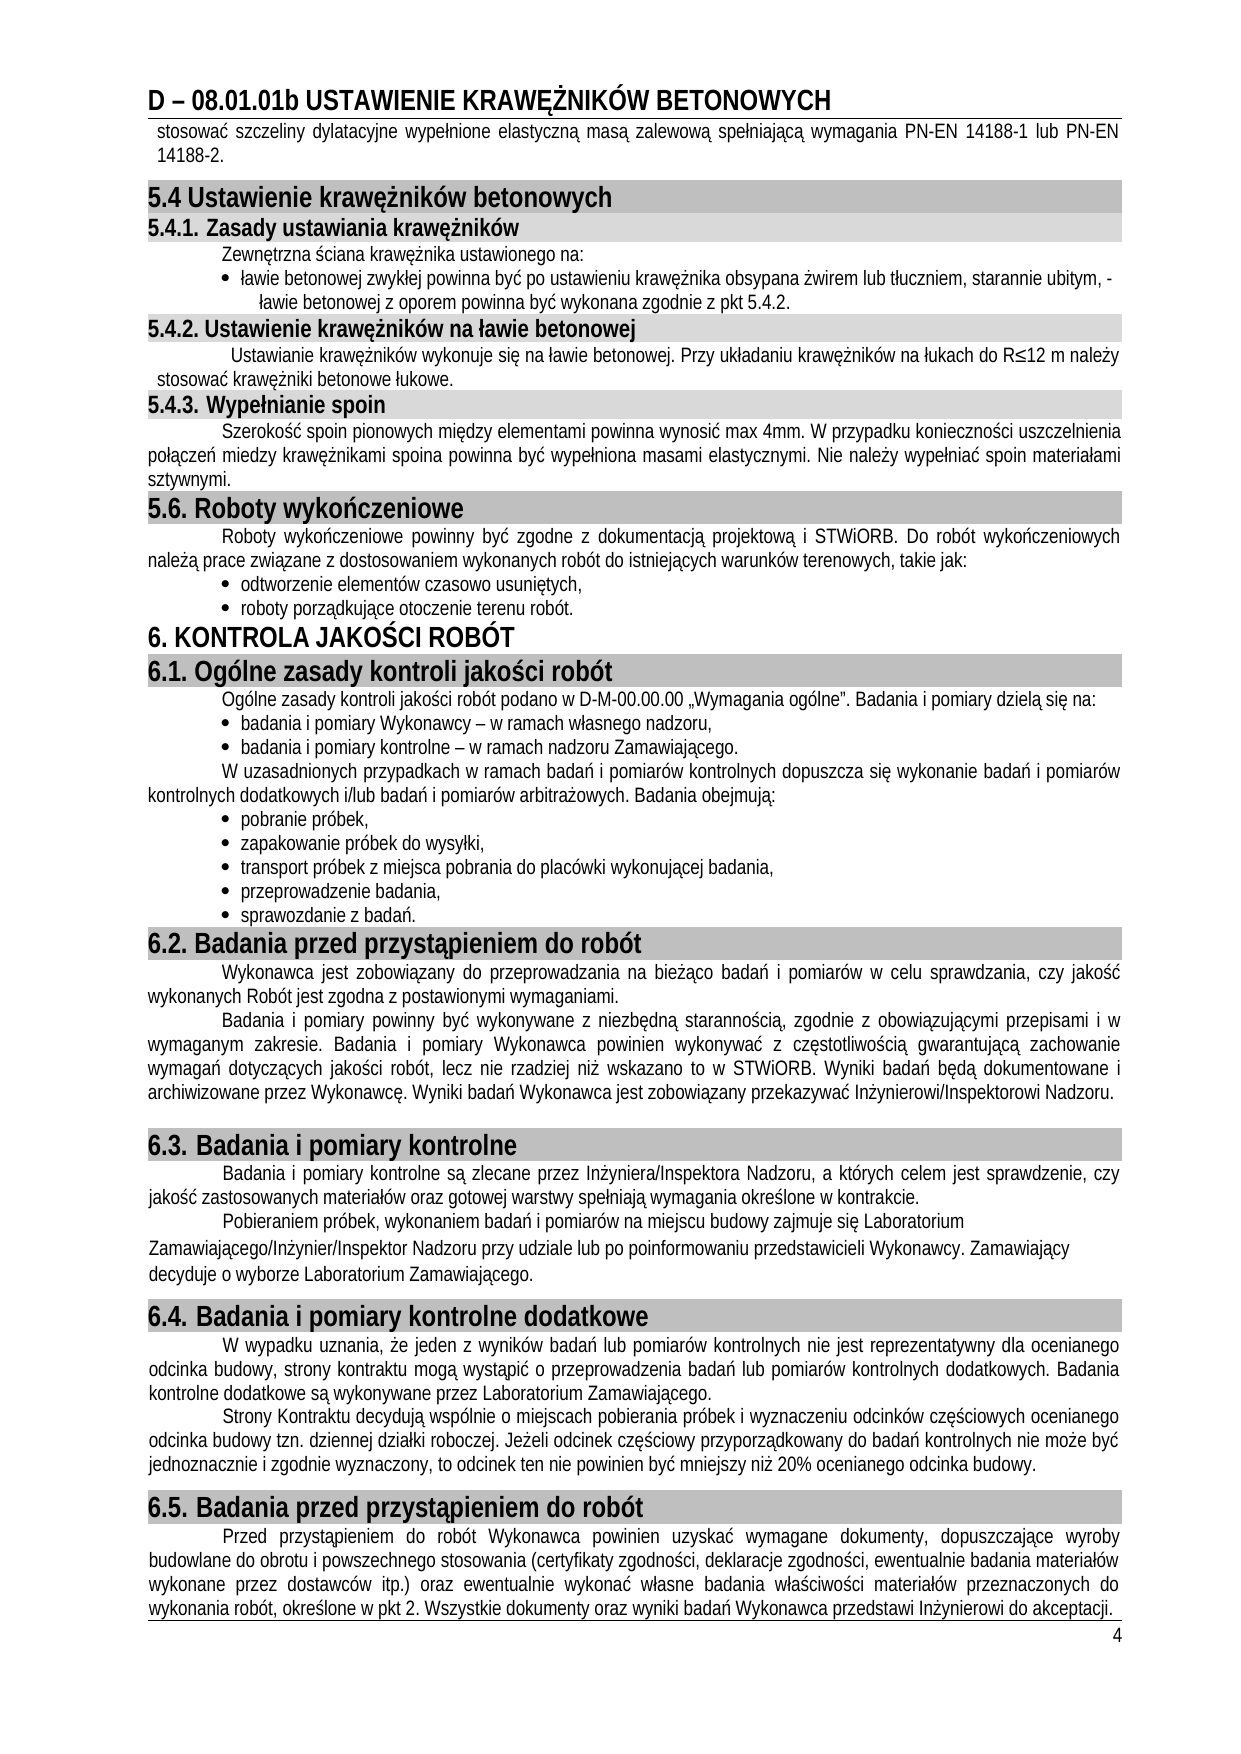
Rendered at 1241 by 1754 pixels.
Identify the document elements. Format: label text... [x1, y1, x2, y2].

subtitle ławie betonowej zwykłej powinna być po ustawieniu krawężnika obsypana żwirem lub tłuczniem, starannie ubitym, - ławie betonowej z oporem powinna być wykonana zgodnie z pkt 5.4.2. [222, 266, 1122, 314]
text Badania i pomiary kontrolne są zlecane przez Inżyniera/Inspektora Nadzoru, a których celem jest sprawdzenie, czy jakość zastosowanych materiałów oraz gotowej warstwy spełniają wymagania określone w kontrakcie. [148, 1161, 1121, 1209]
subtitle roboty porządkujące otoczenie terenu robót. [222, 596, 1122, 620]
text Szerokość spoin pionowych między elementami powinna wynosić max 4mm. W przypadku konieczności uszczelnienia połączeń miedzy krawężnikami spoina powinna być wypełniona masami elastycznymi. Nie należy wypełniać spoin materiałami sztywnymi. [148, 419, 1122, 491]
text Ogólne zasady kontroli jakości robót podano w D-M-00.00.00 „Wymagania ogólne”. Badania i pomiary dzielą się na: [148, 687, 1122, 711]
text Strony Kontraktu decydują wspólnie o miejscach pobierania próbek i wyznaczeniu odcinków częściowych ocenianego odcinka budowy tzn. dziennej działki roboczej. Jeżeli odcinek częściowy przyporządkowany do badań kontrolnych nie może być jednoznacznie i zgodnie wyznaczony, to odcinek ten nie powinien być mniejszy niż 20% ocenianego odcinka budowy. [148, 1404, 1121, 1476]
text Wykonawca jest zobowiązany do przeprowadzania na bieżąco badań i pomiarów w celu sprawdzania, czy jakość wykonanych Robót jest zgodna z postawionymi wymaganiami. [148, 960, 1122, 1008]
subtitle transport próbek z miejsca pobrania do placówki wykonującej badania, [222, 855, 1122, 879]
subtitle 5.4.2. Ustawienie krawężników na ławie betonowej [148, 314, 1122, 342]
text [157, 119, 1121, 167]
subtitle sprawozdanie z badań. [222, 903, 1122, 927]
subtitle 6.1. Ogólne zasady kontroli jakości robót [148, 654, 1122, 687]
subtitle badania i pomiary kontrolne – w ramach nadzoru Zamawiającego. [222, 735, 1122, 759]
subtitle zapakowanie próbek do wysyłki, [222, 831, 1122, 855]
text Pobieraniem próbek, wykonaniem badań i pomiarów na miejscu budowy zajmuje się Laboratorium Zamawiającego/Inżynier/Inspektor Nadzoru przy udziale lub po poinformowaniu przedstawicieli Wykonawcy. Zamawiający decyduje o wyborze Laboratorium Zamawiającego. [148, 1209, 1122, 1286]
subtitle 5.4.3. Wypełnianie spoin [148, 390, 1122, 419]
subtitle odtworzenie elementów czasowo usuniętych, [222, 572, 1122, 596]
text Roboty wykończeniowe powinny być zgodne z dokumentacją projektową i STWiORB. Do robót wykończeniowych należą prace związane z dostosowaniem wykonanych robót do istniejących warunków terenowych, takie jak: [148, 524, 1122, 572]
subtitle 6. KONTROLA JAKOŚCI ROBÓT [148, 620, 1122, 654]
text Badania i pomiary powinny być wykonywane z niezbędną starannością, zgodnie z obowiązującymi przepisami i w wymaganym zakresie. Badania i pomiary Wykonawca powinien wykonywać z częstotliwością gwarantującą zachowanie wymagań dotyczących jakości robót, lecz nie rzadziej niż wskazano to w STWiORB. Wyniki badań będą dokumentowane i archiwizowane przez Wykonawcę. Wyniki badań Wykonawca jest zobowiązany przekazywać Inżynierowi/Inspektorowi Nadzoru. [148, 1008, 1122, 1104]
subtitle badania i pomiary Wykonawcy – w ramach własnego nadzoru, [222, 711, 1122, 735]
text Zewnętrzna ściana krawężnika ustawionego na: [148, 242, 1122, 266]
subtitle 6.2. Badania przed przystąpieniem do robót [148, 927, 1122, 960]
subtitle 5.4.1. Zasady ustawiania krawężników [148, 213, 1122, 242]
subtitle pobranie próbek, [222, 807, 1122, 831]
subtitle 5.4 Ustawienie krawężników betonowych [148, 180, 1122, 213]
subtitle 6.3. Badania i pomiary kontrolne [148, 1128, 1122, 1161]
text Przed przystąpieniem do robót Wykonawca powinien uzyskać wymagane dokumenty, dopuszczające wyroby budowlane do obrotu i powszechnego stosowania (certyfikaty zgodności, deklaracje zgodności, ewentualnie badania materiałów wykonane przez dostawców itp.) oraz ewentualnie wykonać własne badania właściwości materiałów przeznaczonych do wykonania robót, określone w pkt 2. Wszystkie dokumenty oraz wyniki badań Wykonawca przedstawi Inżynierowi do akceptacji. [148, 1524, 1121, 1619]
subtitle 6.5. Badania przed przystąpieniem do robót [148, 1490, 1122, 1524]
text W uzasadnionych przypadkach w ramach badań i pomiarów kontrolnych dopuszcza się wykonanie badań i pomiarów kontrolnych dodatkowych i/lub badań i pomiarów arbitrażowych. Badania obejmują: [148, 759, 1122, 807]
subtitle 6.4. Badania i pomiary kontrolne dodatkowe [148, 1299, 1122, 1332]
text W wypadku uznania, że jeden z wyników badań lub pomiarów kontrolnych nie jest reprezentatywny dla ocenianego odcinka budowy, strony kontraktu mogą wystąpić o przeprowadzenia badań lub pomiarów kontrolnych dodatkowych. Badania kontrolne dodatkowe są wykonywane przez Laboratorium Zamawiającego. [148, 1332, 1121, 1404]
subtitle przeprowadzenie badania, [222, 879, 1122, 903]
text Ustawianie krawężników wykonuje się na ławie betonowej. Przy układaniu krawężników na łukach do R≤12 m należy stosować krawężniki betonowe łukowe. [157, 342, 1121, 390]
subtitle 5.6. Roboty wykończeniowe [148, 491, 1122, 524]
